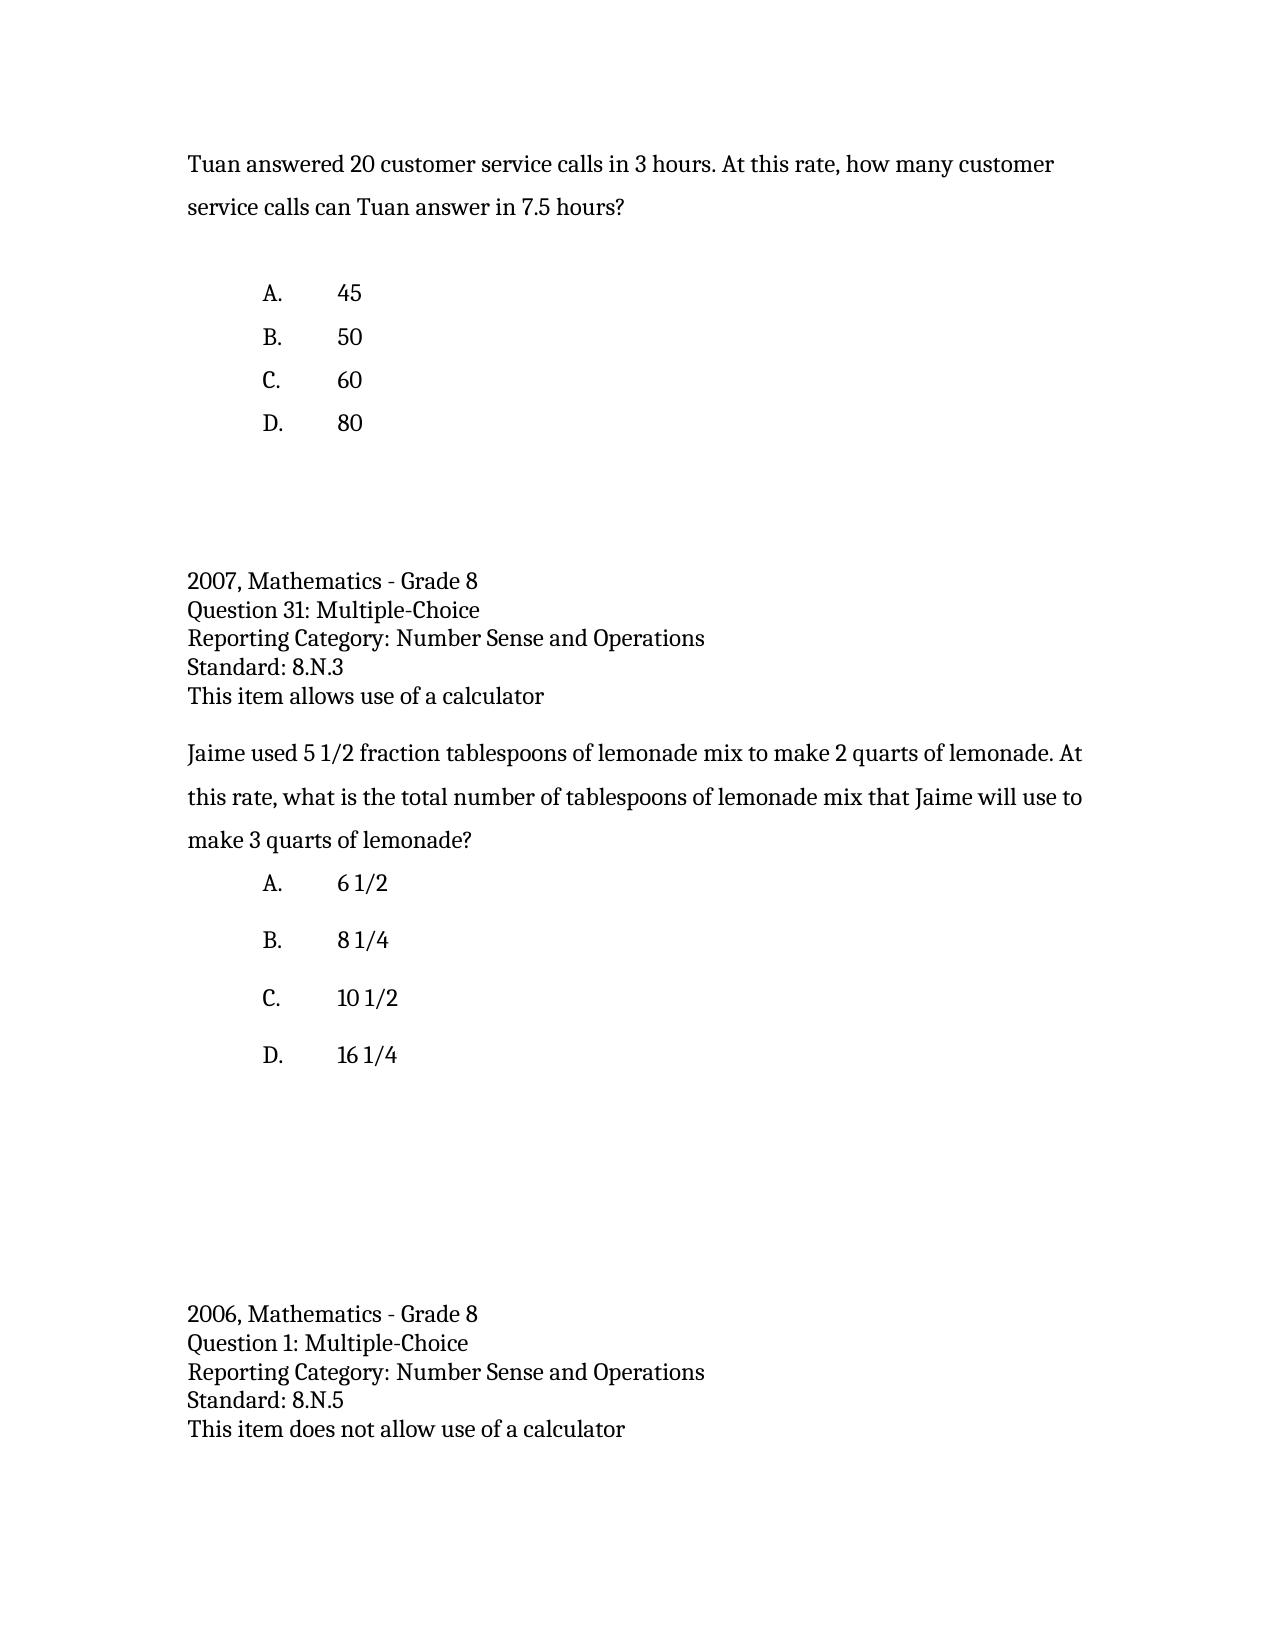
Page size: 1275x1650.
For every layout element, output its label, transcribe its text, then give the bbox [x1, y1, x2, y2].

text Reporting Category: Number Sense and Operations [187, 624, 1087, 653]
text A. 6 1/2 [187, 869, 1087, 897]
text D. 16 1/4 [187, 1041, 1087, 1070]
text C. 10 1/2 [187, 984, 1087, 1012]
text Standard: 8.N.3 [187, 653, 1087, 682]
text A. 45 [187, 279, 1087, 308]
text This item allows use of a calculator [187, 682, 1087, 711]
text Tuan answered 20 customer service calls in 3 hours. At this rate, how many customer service calls can Tuan answer in 7.5 hours? [187, 150, 1087, 222]
text 2006, Mathematics - Grade 8 [187, 1300, 1087, 1329]
text This item does not allow use of a calculator [187, 1415, 1087, 1444]
text Question 1: Multiple-Choice [187, 1329, 1087, 1357]
text C. 60 [187, 366, 1087, 394]
text Reporting Category: Number Sense and Operations [187, 1357, 1087, 1386]
text 2007, Mathematics - Grade 8 [187, 567, 1087, 596]
text Question 31: Multiple-Choice [187, 596, 1087, 624]
text D. 80 [187, 409, 1087, 437]
text B. 8 1/4 [187, 926, 1087, 955]
text Jaime used 5 1/2 fraction tablespoons of lemonade mix to make 2 quarts of lemonade. At this rate, what is the total number of tablespoons of lemonade mix that Jaime will use to make 3 quarts of lemonade? [187, 739, 1087, 854]
text Standard: 8.N.5 [187, 1386, 1087, 1415]
text B. 50 [187, 322, 1087, 351]
